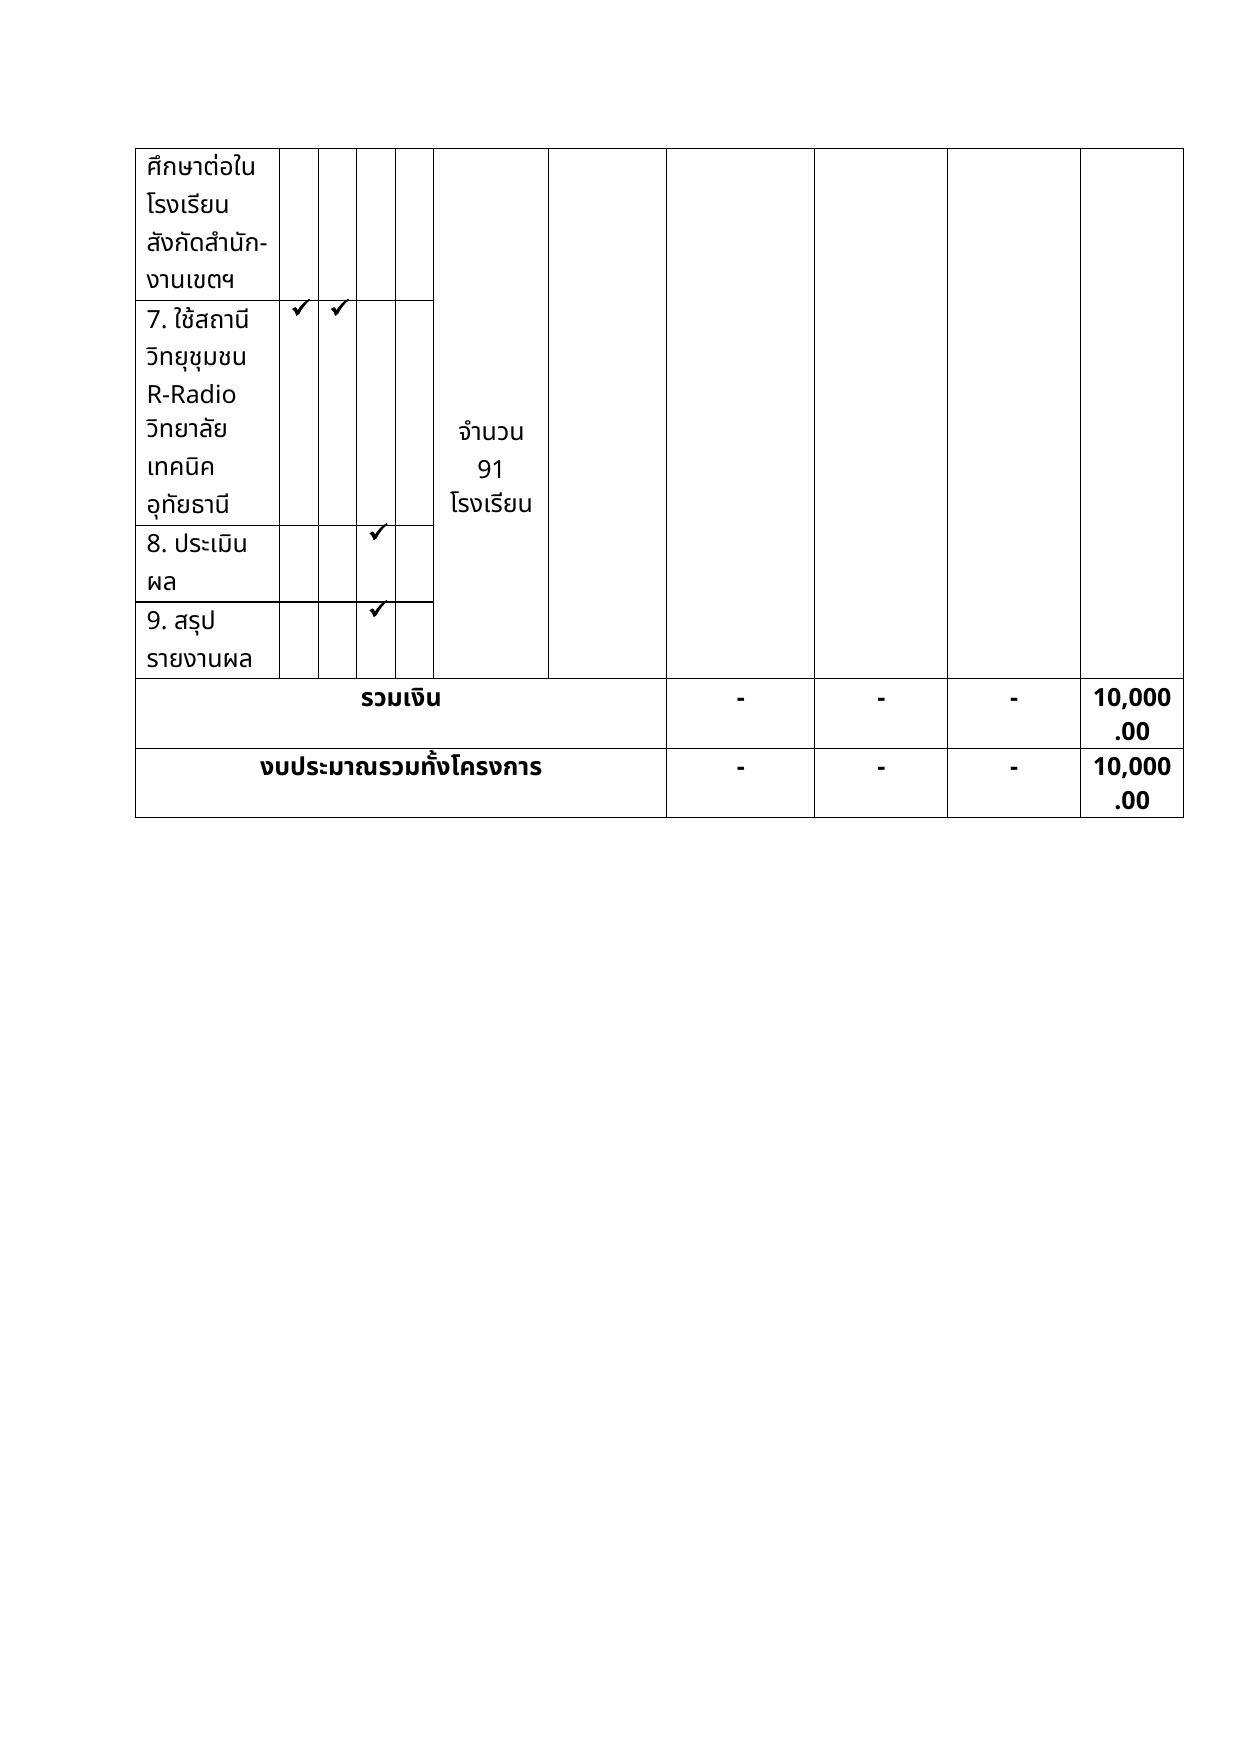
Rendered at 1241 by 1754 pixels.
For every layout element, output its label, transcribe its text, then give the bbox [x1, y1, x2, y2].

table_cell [136, 149, 279, 300]
table_cell [357, 603, 395, 678]
table_cell [280, 301, 318, 524]
table_cell รวมเงิน [136, 679, 666, 747]
table_cell [280, 603, 318, 678]
table_cell งบประมาณรวมทั้งโครงการ [136, 749, 666, 817]
table_cell [396, 301, 433, 524]
table_cell [357, 149, 395, 300]
table_cell - [815, 749, 947, 817]
table_cell [319, 603, 356, 678]
table_cell [280, 149, 318, 300]
table_cell - [948, 679, 1080, 747]
table_cell [396, 603, 433, 678]
table_cell 10,000.00 [1081, 749, 1183, 817]
table_cell [319, 301, 356, 524]
table_cell [396, 526, 433, 601]
table_cell - [667, 679, 814, 747]
table_cell - [948, 749, 1080, 817]
table_cell 9. สรุปรายงานผล [136, 603, 279, 678]
table_cell [357, 526, 395, 601]
table_cell 7. ใช้สถานีวิทยุชุมชน R-Radio วิทยาลัยเทคนิคอุทัยธานี [136, 301, 279, 524]
table_cell [319, 526, 356, 601]
table_cell 10,000.00 [1081, 679, 1183, 747]
table_cell 8. ประเมินผล [136, 526, 279, 601]
table_cell [396, 149, 433, 300]
table_cell - [815, 679, 947, 747]
table_cell - [667, 749, 814, 817]
table_cell [280, 526, 318, 601]
table_cell [357, 301, 395, 524]
table_cell [319, 149, 356, 300]
